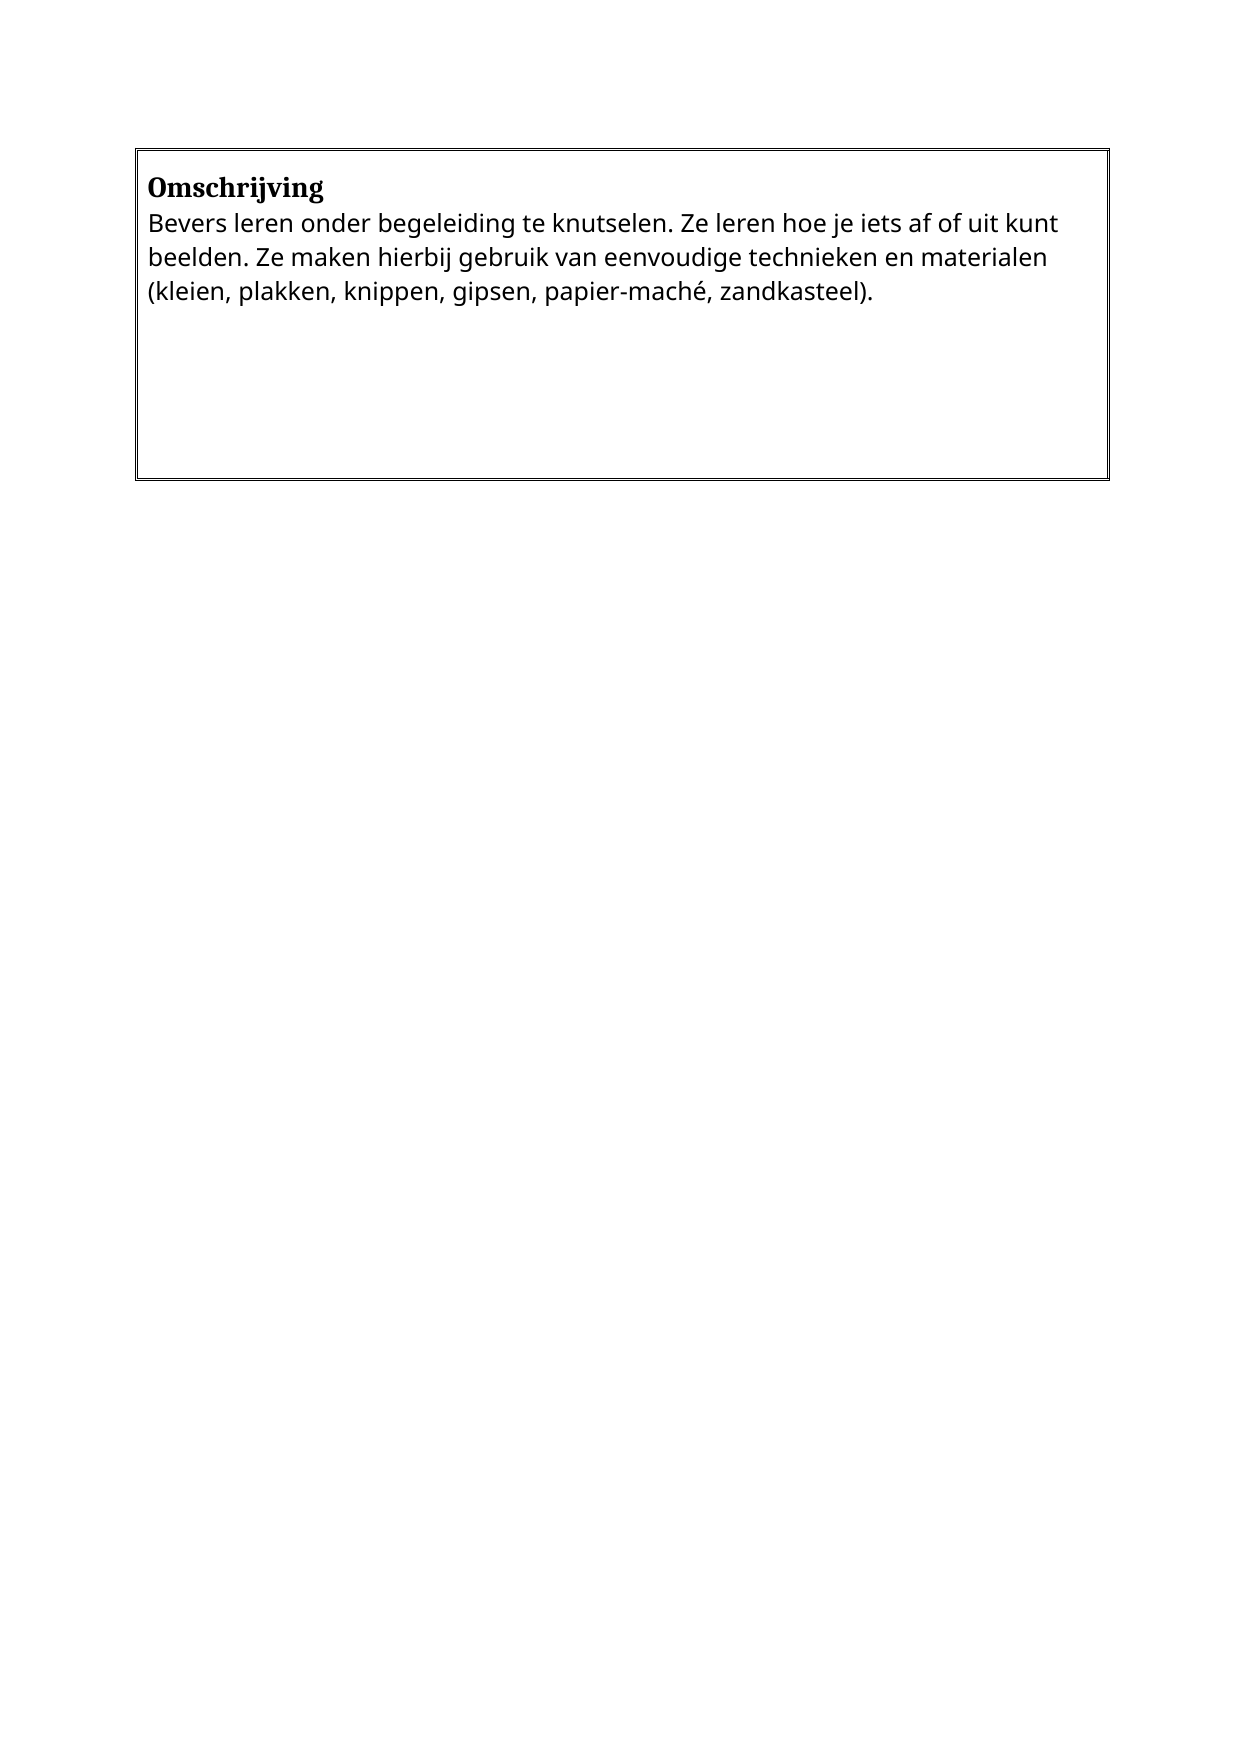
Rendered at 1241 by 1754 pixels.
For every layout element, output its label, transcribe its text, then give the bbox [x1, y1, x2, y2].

table_cell Omschrijving Bevers leren onder begeleiding te knutselen. Ze leren hoe je iets af of uit kunt beelden. Ze maken hierbij gebruik van eenvoudige technieken en materialen (kleien, plakken, knippen, gipsen, papier-maché, zandkasteel). [138, 151, 1107, 478]
